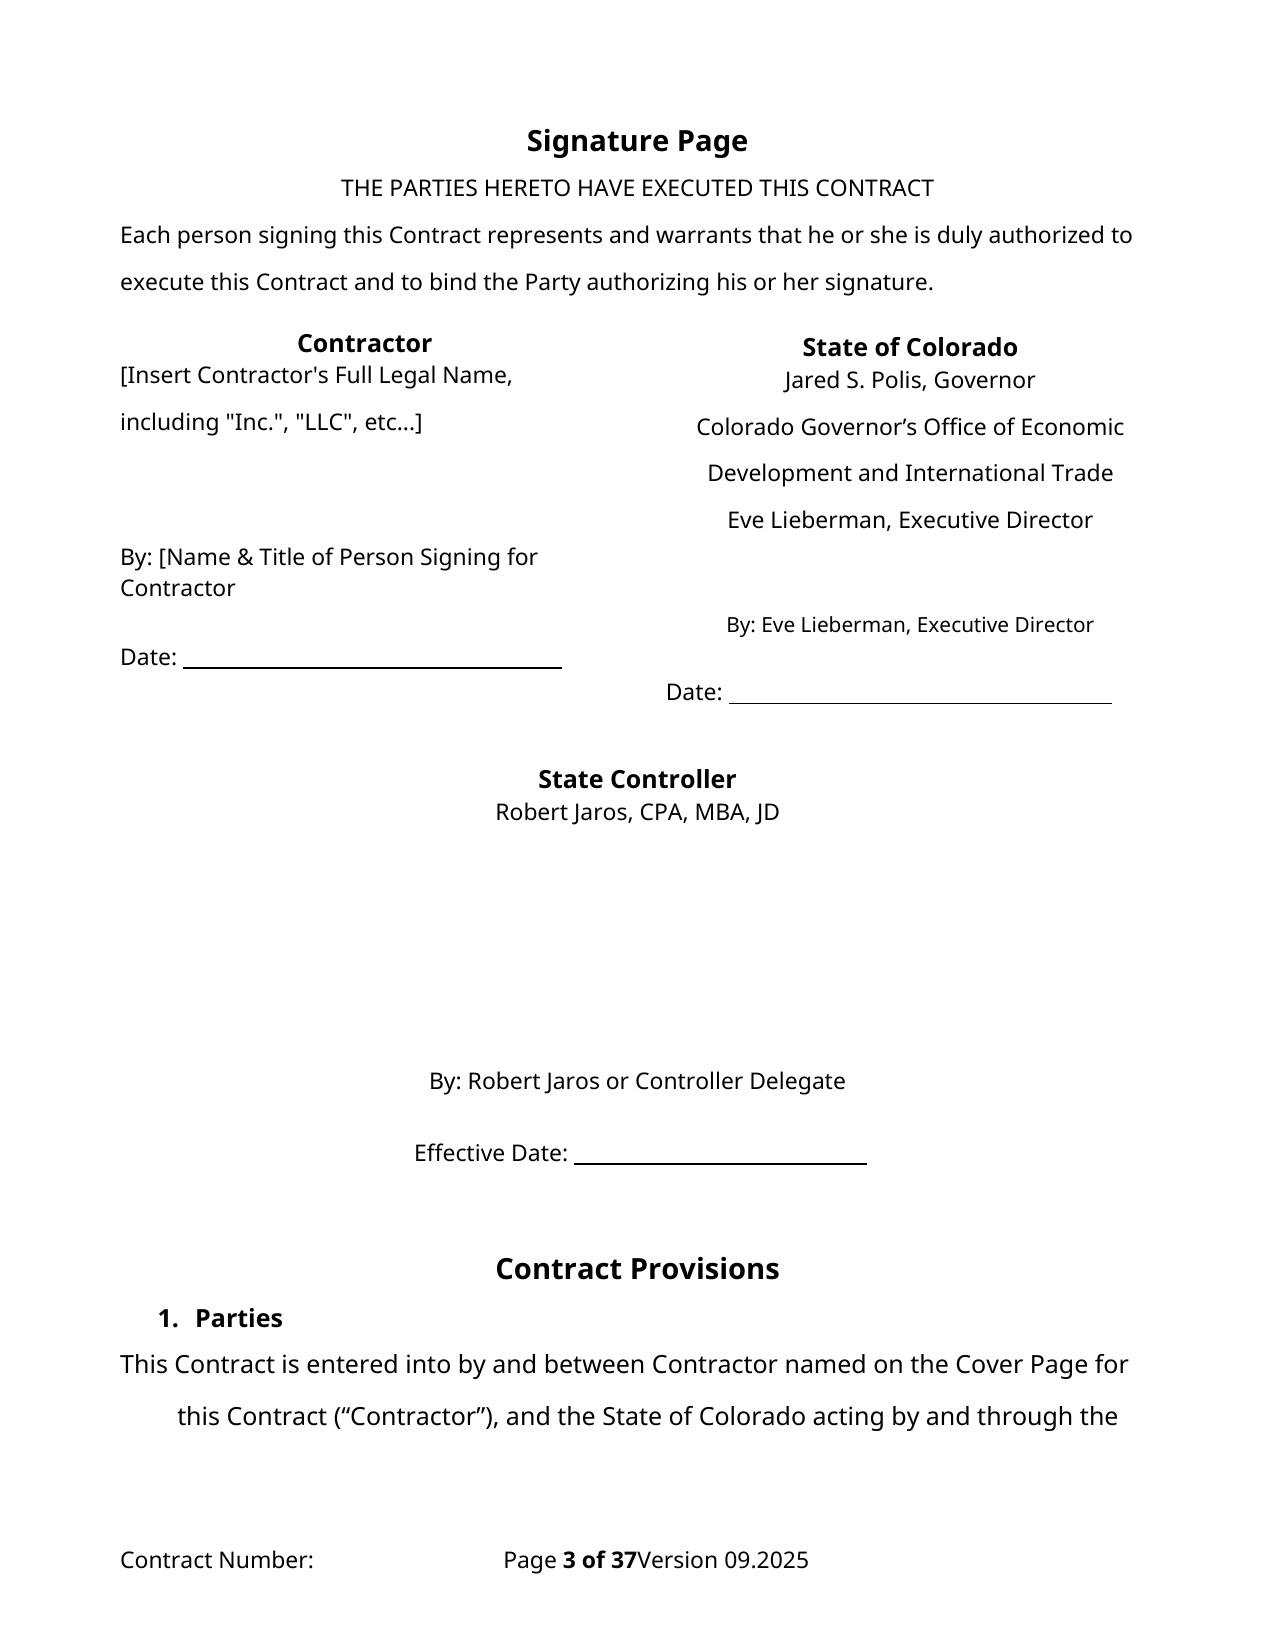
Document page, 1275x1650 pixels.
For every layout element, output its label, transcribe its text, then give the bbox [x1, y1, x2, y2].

subtitle Contract Provisions [120, 1248, 1155, 1288]
text [Insert Contractor's Full Legal Name, including "Inc.", "LLC", etc...] [120, 359, 609, 437]
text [120, 1347, 1155, 1432]
subtitle State of Colorado [666, 329, 1155, 363]
text Colorado Governor’s Office of Economic Development and International Trade [666, 410, 1155, 488]
text Date: [666, 676, 1155, 708]
text Effective Date: [120, 1137, 1155, 1168]
subtitle State Controller [120, 762, 1155, 796]
text By: Robert Jaros or Controller Delegate [120, 1065, 1155, 1096]
text THE PARTIES HERETO HAVE EXECUTED THIS CONTRACT [120, 172, 1155, 203]
text Jared S. Polis, Governor [666, 363, 1155, 395]
text Eve Lieberman, Executive Director [666, 504, 1155, 535]
text Robert Jaros, CPA, MBA, JD [120, 796, 1155, 827]
subtitle Signature Page [120, 120, 1155, 160]
text By: [Name & Title of Person Signing for Contractor [120, 541, 609, 603]
text By: Eve Lieberman, Executive Director [666, 610, 1155, 639]
text Each person signing this Contract represents and warrants that he or she is duly authorized to execute this Contract and to bind the Party authorizing his or her signature. [120, 219, 1155, 297]
subtitle Parties [157, 1301, 1155, 1335]
subtitle Contractor [120, 325, 609, 359]
text Date: [120, 641, 609, 672]
